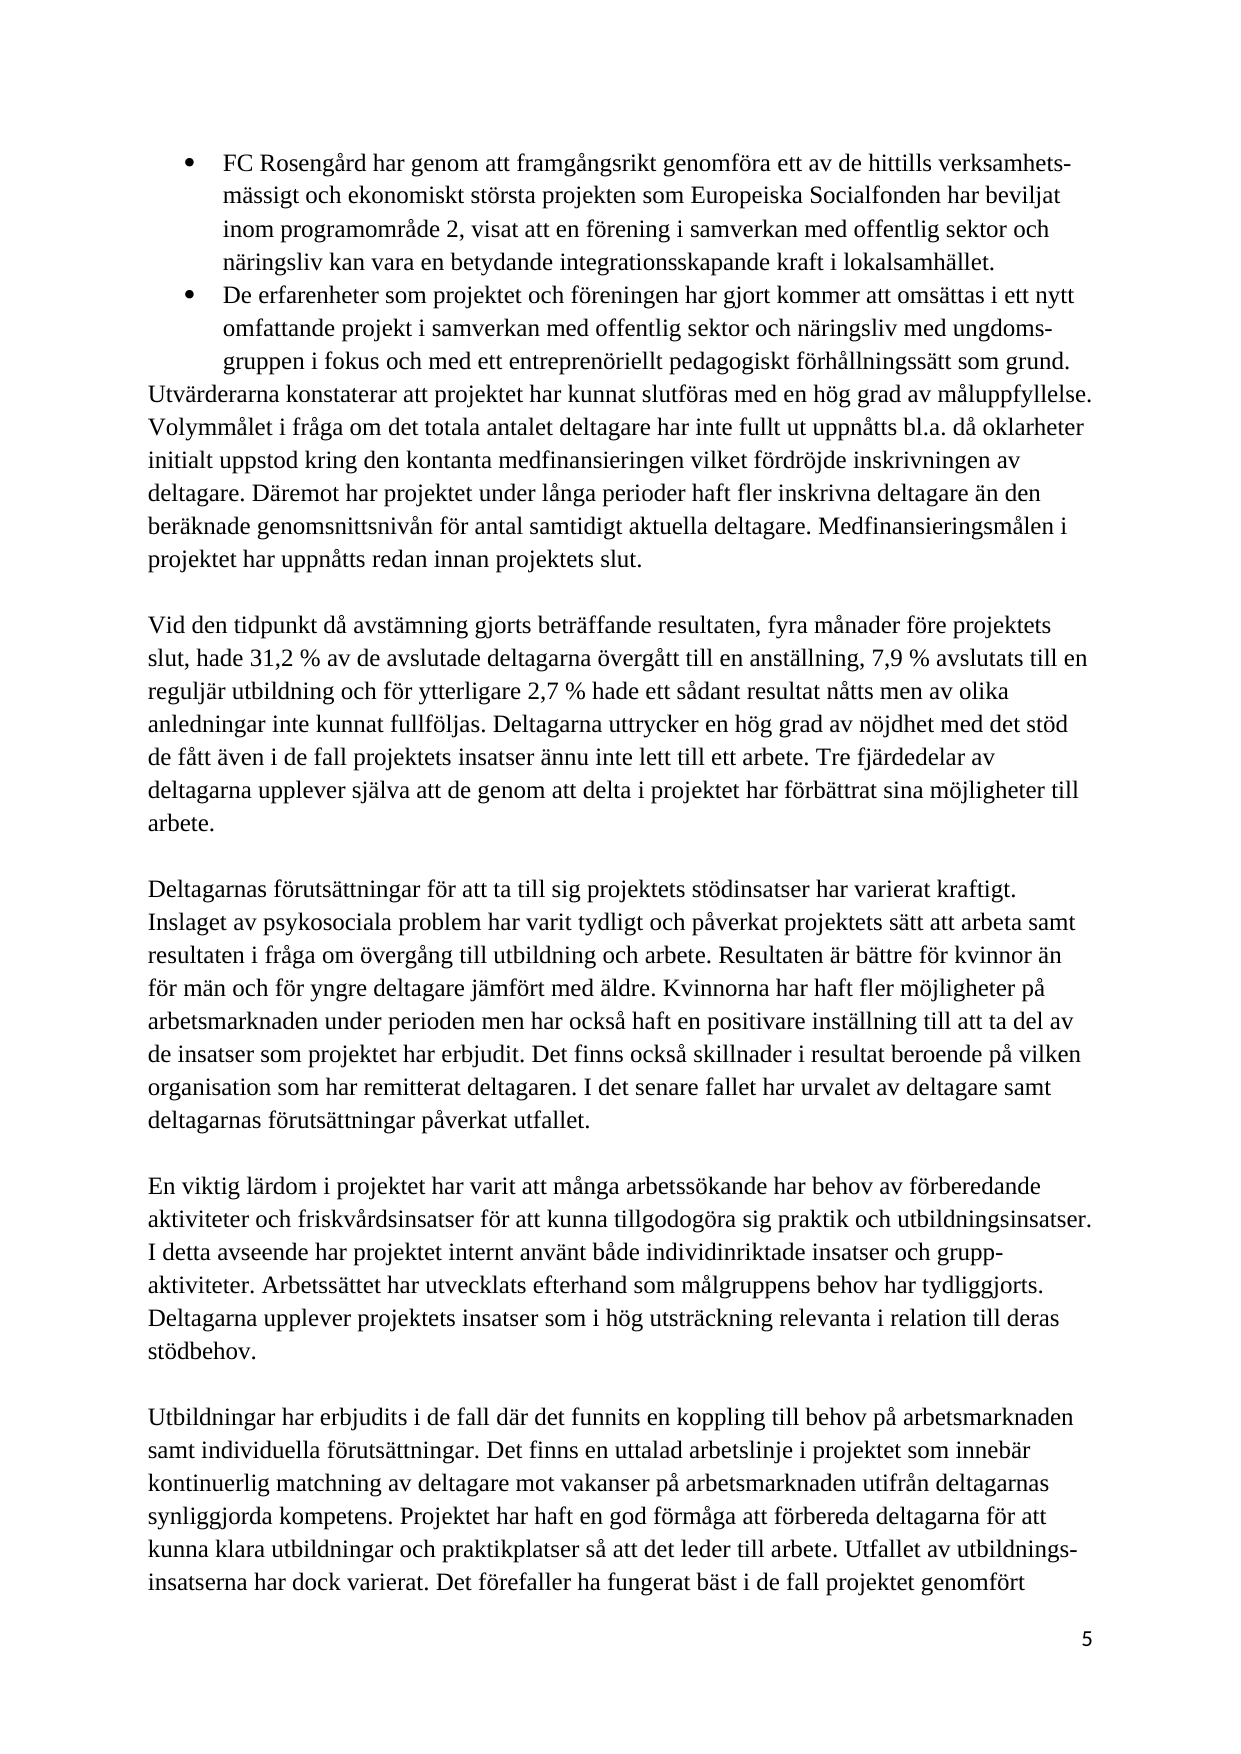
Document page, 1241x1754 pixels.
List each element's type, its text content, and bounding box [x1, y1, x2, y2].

list De erfarenheter som projektet och föreningen har gjort kommer att omsättas i ett nytt omfattande projekt i samverkan med offentlig sektor och näringsliv med ungdoms-gruppen i fokus och med ett entreprenöriellt pedagogiskt förhållningssätt som grund. [185, 280, 1093, 374]
text Utvärderarna konstaterar att projektet har kunnat slutföras med en hög grad av måluppfyllelse. [148, 379, 1093, 407]
text En viktig lärdom i projektet har varit att många arbetssökande har behov av förberedande aktiviteter och friskvårdsinsatser för att kunna tillgodogöra sig praktik och utbildningsinsatser. I detta avseende har projektet internt använt både individinriktade insatser och grupp-aktiviteter. Arbetssättet har utvecklats efterhand som målgruppens behov har tydliggjorts. Deltagarna upplever projektets insatser som i hög utsträckning relevanta i relation till deras stödbehov. [148, 1171, 1093, 1365]
text Vid den tidpunkt då avstämning gjorts beträffande resultaten, fyra månader före projektets slut, hade 31,2 % av de avslutade deltagarna övergått till en anställning, 7,9 % avslutats till en reguljär utbildning och för ytterligare 2,7 % hade ett sådant resultat nåtts men av olika anledningar inte kunnat fullföljas. Deltagarna uttrycker en hög grad av nöjdhet med det stöd de fått även i de fall projektets insatser ännu inte lett till ett arbete. Tre fjärdedelar av deltagarna upplever själva att de genom att delta i projektet har förbättrat sina möjligheter till arbete. [148, 610, 1093, 837]
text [148, 1402, 1093, 1596]
text Volymmålet i fråga om det totala antalet deltagare har inte fullt ut uppnåtts bl.a. då oklarheter initialt uppstod kring den kontanta medfinansieringen vilket fördröjde inskrivningen av deltagare. Däremot har projektet under långa perioder haft fler inskrivna deltagare än den beräknade genomsnittsnivån för antal samtidigt aktuella deltagare. Medfinansieringsmålen i projektet har uppnåtts redan innan projektets slut. [148, 412, 1093, 573]
list FC Rosengård har genom att framgångsrikt genomföra ett av de hittills verksamhets-mässigt och ekonomiskt största projekten som Europeiska Socialfonden har beviljat inom programområde 2, visat att en förening i samverkan med offentlig sektor och näringsliv kan vara en betydande integrationsskapande kraft i lokalsamhället. [185, 148, 1093, 275]
text Deltagarnas förutsättningar för att ta till sig projektets stödinsatser har varierat kraftigt. Inslaget av psykosociala problem har varit tydligt och påverkat projektets sätt att arbeta samt resultaten i fråga om övergång till utbildning och arbete. Resultaten är bättre för kvinnor än för män och för yngre deltagare jämfört med äldre. Kvinnorna har haft fler möjligheter på arbetsmarknaden under perioden men har också haft en positivare inställning till att ta del av de insatser som projektet har erbjudit. Det finns också skillnader i resultat beroende på vilken organisation som har remitterat deltagaren. I det senare fallet har urvalet av deltagare samt deltagarnas förutsättningar påverkat utfallet. [148, 874, 1093, 1134]
